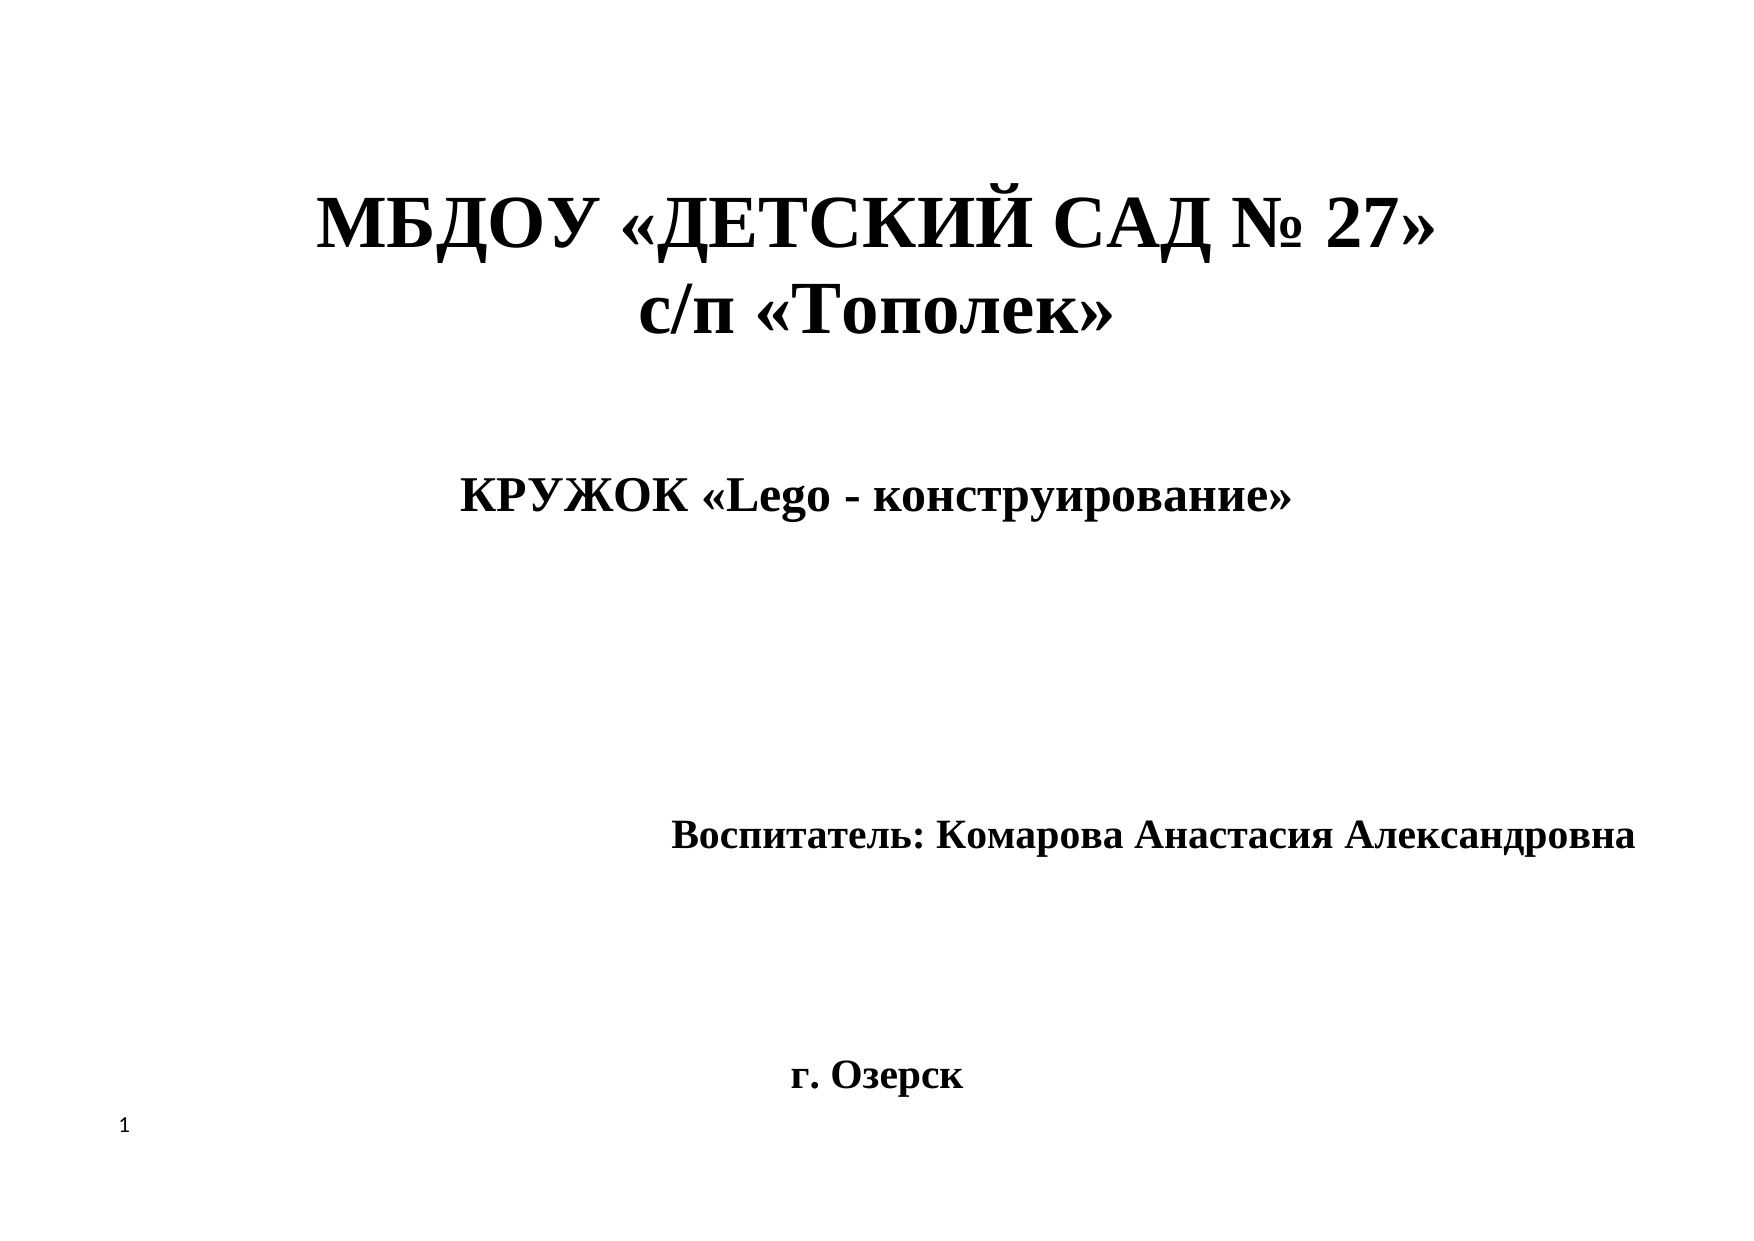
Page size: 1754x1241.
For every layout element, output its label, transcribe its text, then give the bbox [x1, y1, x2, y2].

text КРУЖОК «Lego - конструирование» [118, 465, 1636, 522]
text Воспитатель: Комарова Анастасия Александровна [487, 810, 1636, 858]
text с/п «Тополек» [118, 263, 1636, 350]
text г. Озерск [118, 1049, 1636, 1097]
text МБДОУ «ДЕТСКИЙ САД № 27» [118, 177, 1636, 263]
